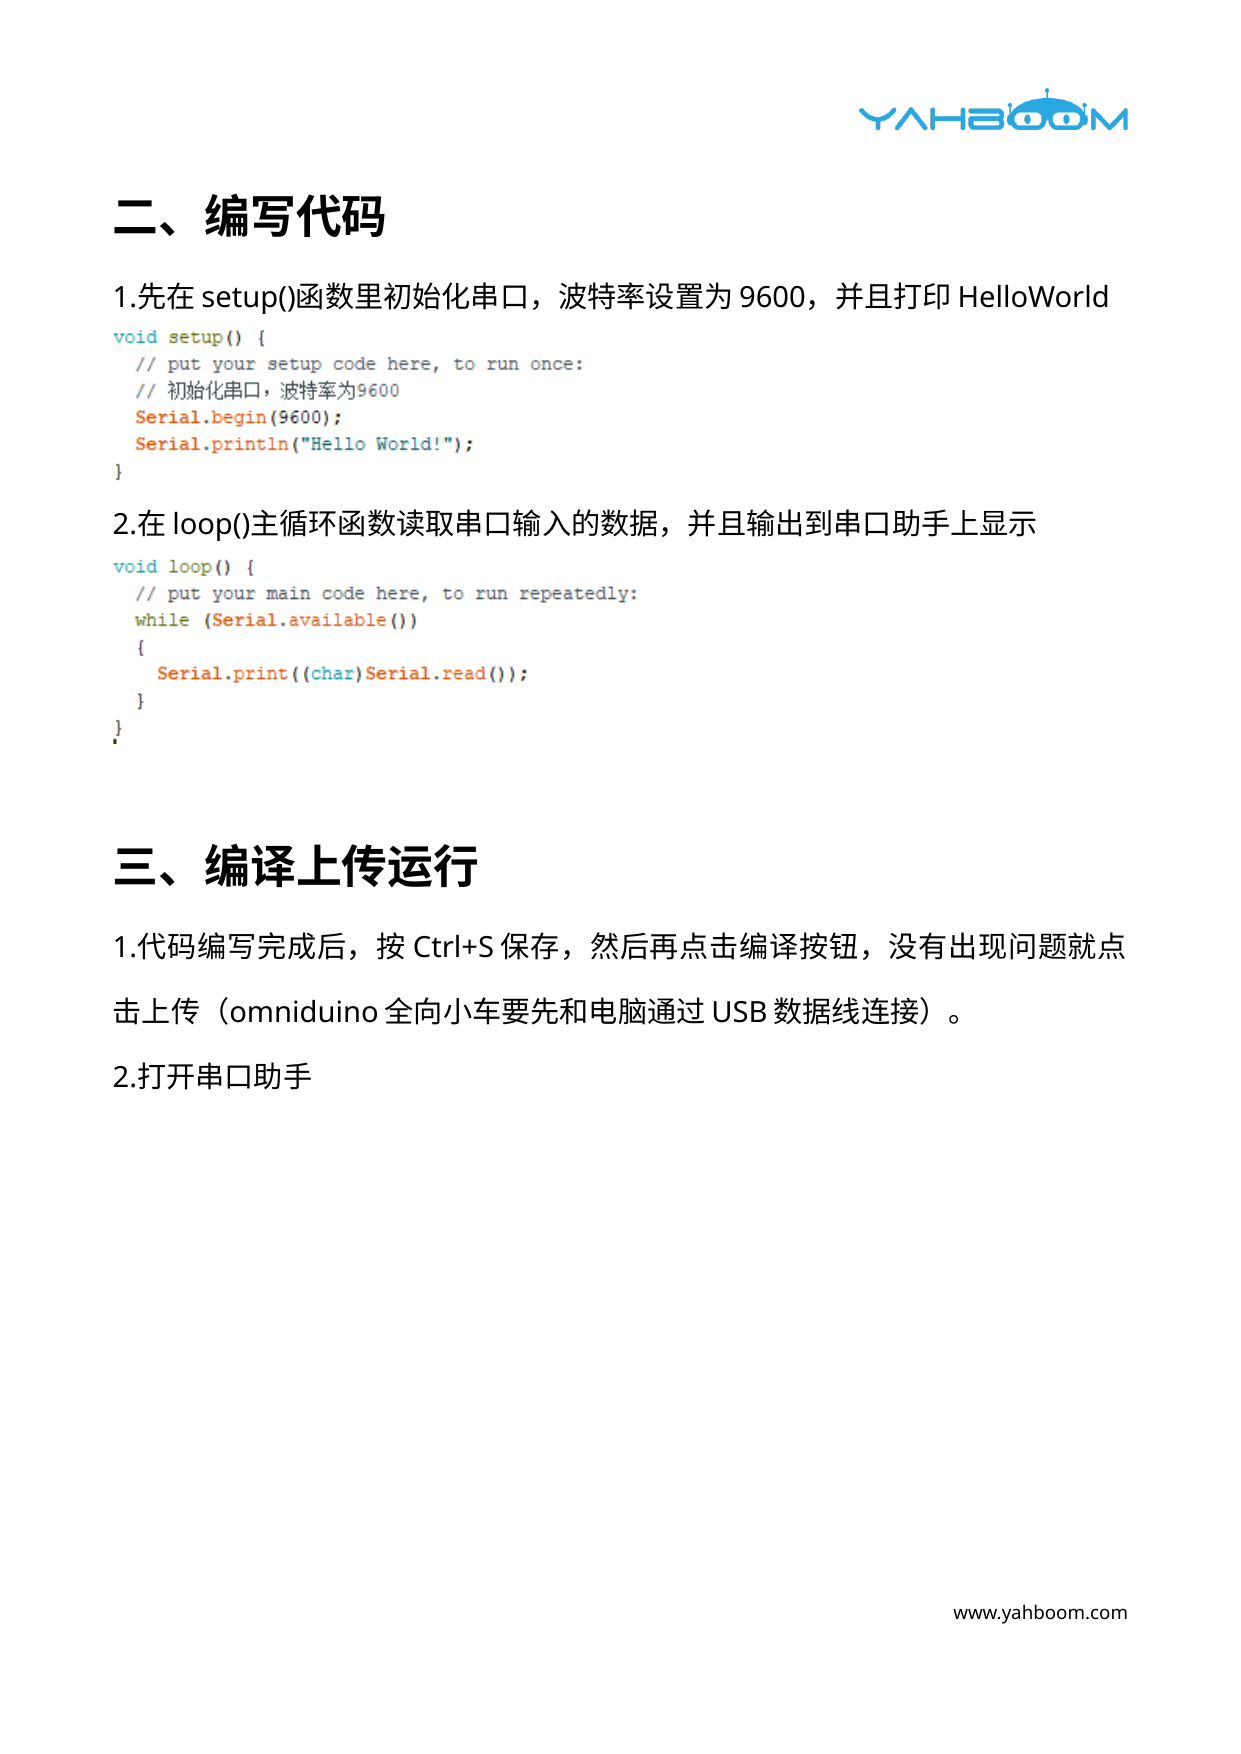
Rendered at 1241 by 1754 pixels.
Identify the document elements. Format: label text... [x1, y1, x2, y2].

picture [859, 88, 1128, 130]
picture [112, 327, 604, 488]
picture [112, 554, 649, 744]
text 三、编译上传运行 [112, 814, 1128, 912]
text 1.先在setup()函数里初始化串口，波特率设置为9600，并且打印HelloWorld [112, 262, 1128, 327]
text 1.代码编写完成后，按Ctrl+S保存，然后再点击编译按钮，没有出现问题就点击上传（omniduino全向小车要先和电脑通过USB数据线连接）。 [112, 912, 1128, 1042]
text 2.在loop()主循环函数读取串口输入的数据，并且输出到串口助手上显示 [112, 489, 1128, 554]
text 二、编写代码 [112, 164, 1128, 262]
text 2.打开串口助手 [112, 1042, 1128, 1107]
